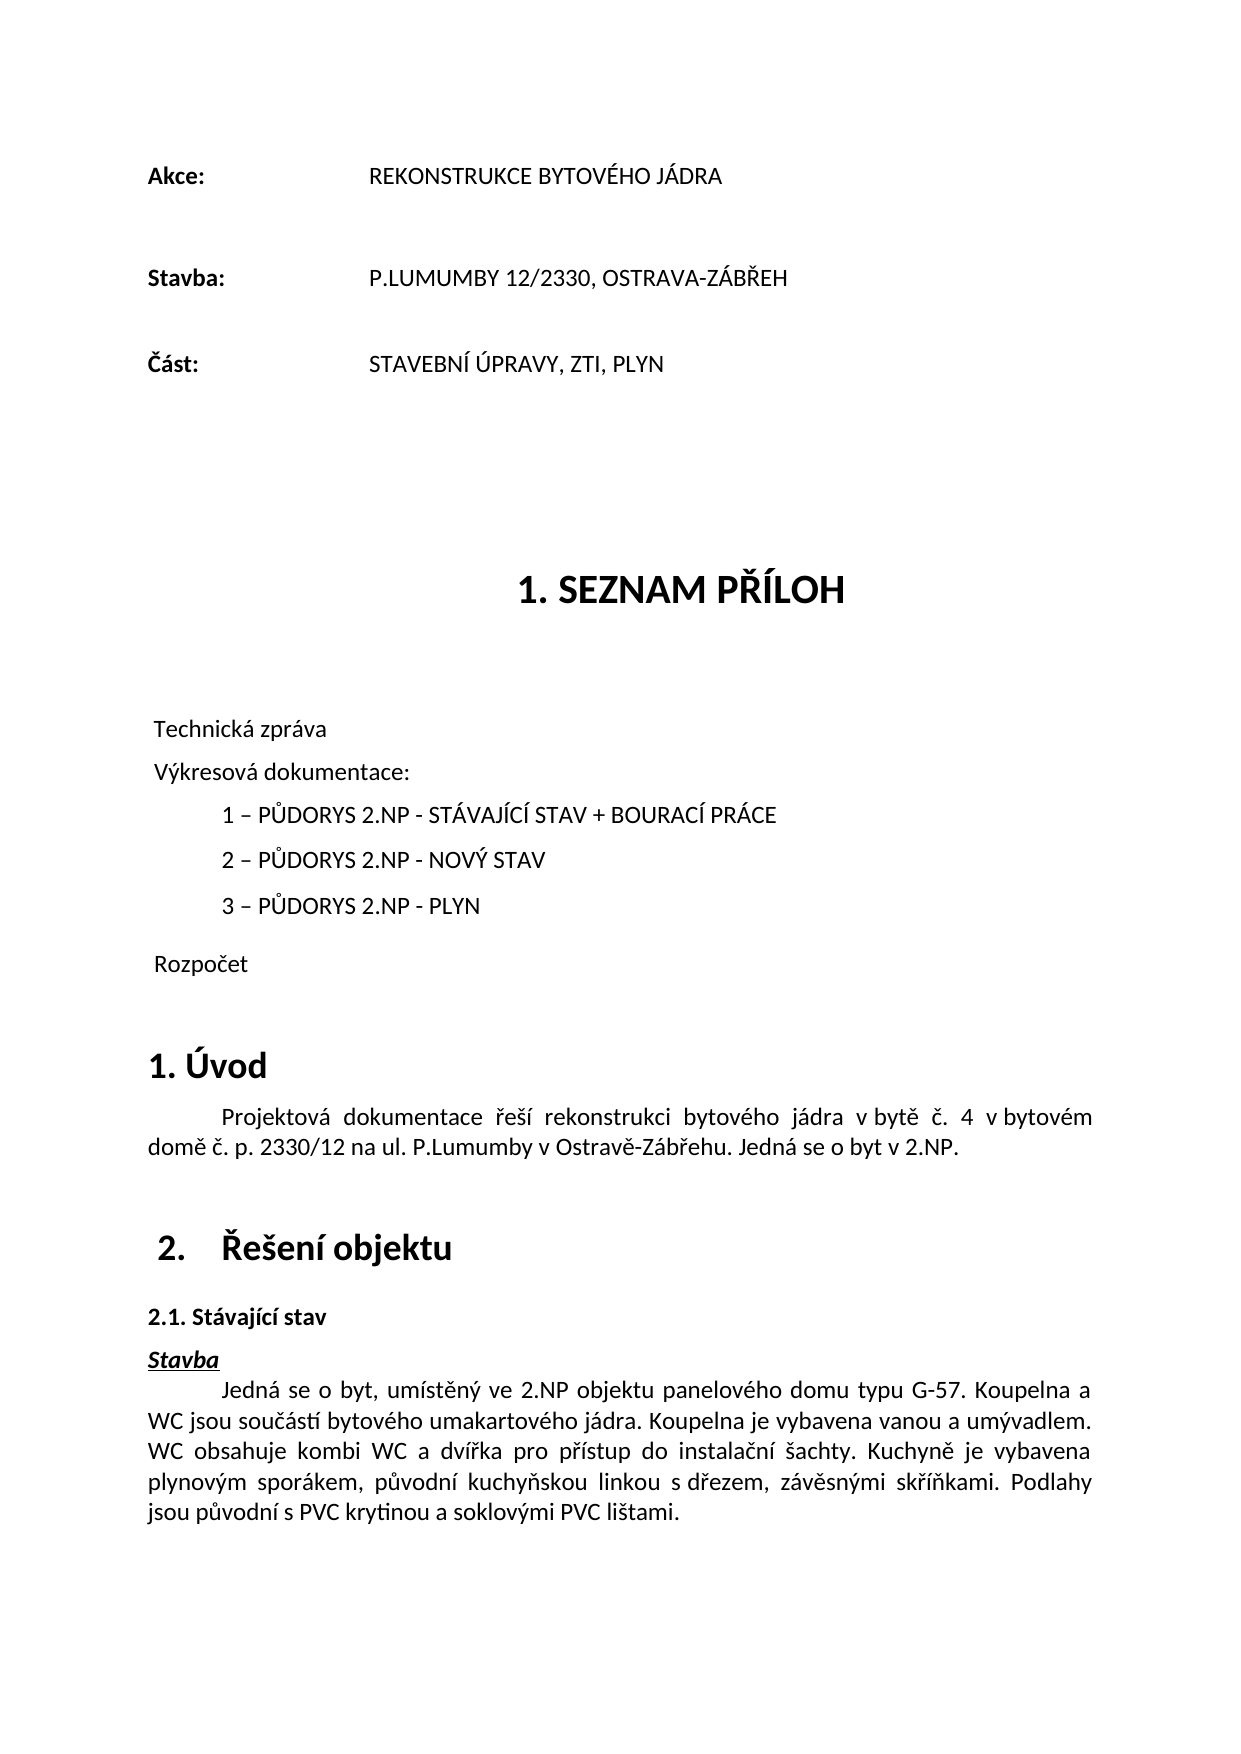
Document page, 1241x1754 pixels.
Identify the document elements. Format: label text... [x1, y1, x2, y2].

text 1. SEZNAM PŘÍLOH [441, 563, 1093, 614]
text Výkresová dokumentace: [154, 756, 1093, 786]
text 2.1. Stávající stav [148, 1301, 1093, 1331]
text Jedná se o byt, umístěný ve 2.NP objektu panelového domu typu G-57. Koupelna a WC jsou součástí bytového umakartového jádra. Koupelna je vybavena vanou a umývadlem. WC obsahuje kombi WC a dvířka pro přístup do instalační šachty. Kuchyně je vybavena plynovým sporákem, původní kuchyňskou linkou s dřezem, závěsnými skříňkami. Podlahy jsou původní s PVC krytinou a soklovými PVC lištami. [148, 1374, 1093, 1527]
text Stavba: P.LUMUMBY 12/2330, OSTRAVA-ZÁBŘEH [148, 262, 1093, 293]
text 1 – PŮDORYS 2.NP - STÁVAJÍCÍ STAV + BOURACÍ PRÁCE [148, 799, 1093, 829]
text Technická zpráva [148, 713, 1093, 743]
text Rozpočet [154, 949, 1093, 979]
text 1. Úvod [148, 1042, 1093, 1088]
text Akce: REKONSTRUKCE BYTOVÉHO JÁDRA [148, 160, 1093, 191]
text Stavba [148, 1344, 1093, 1374]
list Řešení objektu [157, 1224, 1093, 1270]
text 2 – PŮDORYS 2.NP - NOVÝ STAV [148, 845, 1093, 875]
text Projektová dokumentace řeší rekonstrukci bytového jádra v bytě č. 4 v bytovém domě č. p. 2330/12 na ul. P.Lumumby v Ostravě-Zábřehu. Jedná se o byt v 2.NP. [148, 1101, 1093, 1162]
text 3 – PŮDORYS 2.NP - PLYN [148, 890, 1093, 921]
text Část: STAVEBNÍ ÚPRAVY, ZTI, PLYN [148, 348, 1093, 379]
